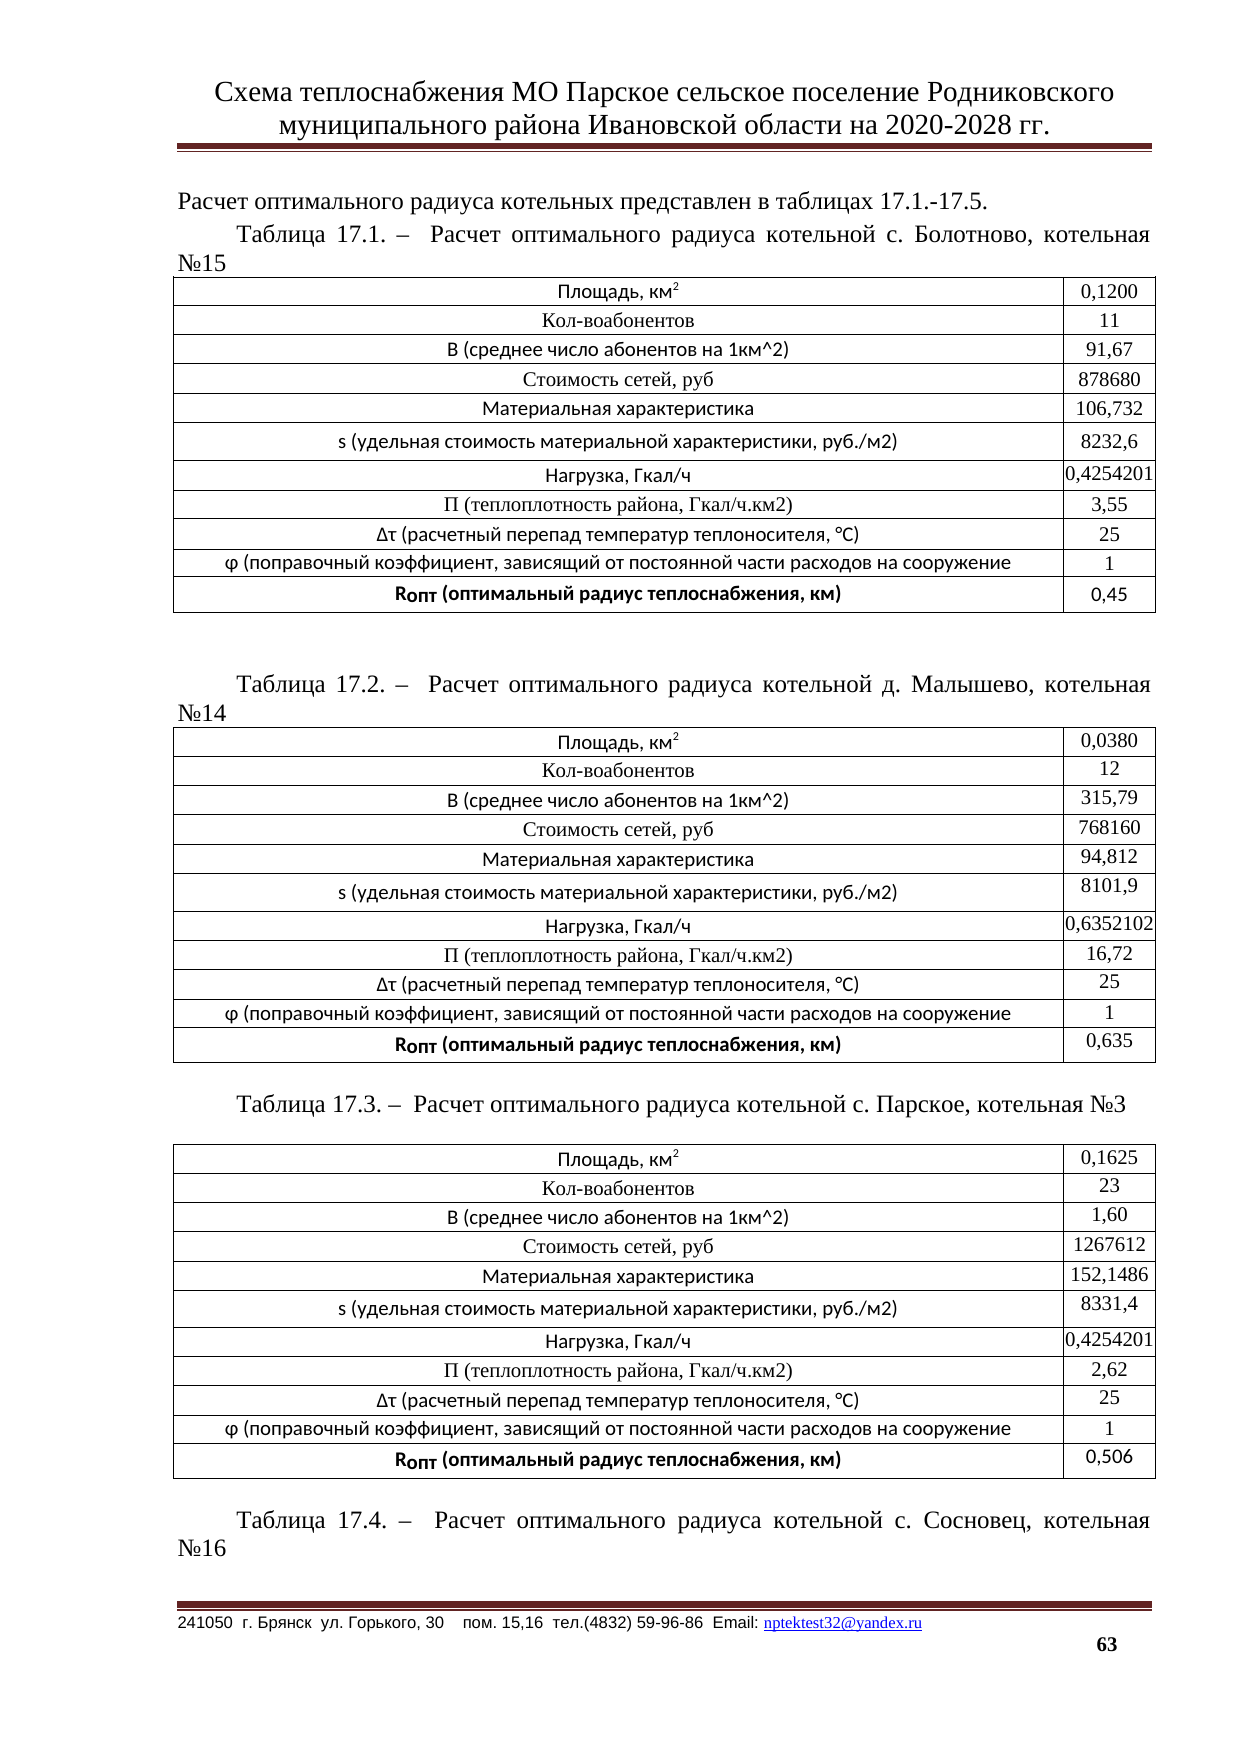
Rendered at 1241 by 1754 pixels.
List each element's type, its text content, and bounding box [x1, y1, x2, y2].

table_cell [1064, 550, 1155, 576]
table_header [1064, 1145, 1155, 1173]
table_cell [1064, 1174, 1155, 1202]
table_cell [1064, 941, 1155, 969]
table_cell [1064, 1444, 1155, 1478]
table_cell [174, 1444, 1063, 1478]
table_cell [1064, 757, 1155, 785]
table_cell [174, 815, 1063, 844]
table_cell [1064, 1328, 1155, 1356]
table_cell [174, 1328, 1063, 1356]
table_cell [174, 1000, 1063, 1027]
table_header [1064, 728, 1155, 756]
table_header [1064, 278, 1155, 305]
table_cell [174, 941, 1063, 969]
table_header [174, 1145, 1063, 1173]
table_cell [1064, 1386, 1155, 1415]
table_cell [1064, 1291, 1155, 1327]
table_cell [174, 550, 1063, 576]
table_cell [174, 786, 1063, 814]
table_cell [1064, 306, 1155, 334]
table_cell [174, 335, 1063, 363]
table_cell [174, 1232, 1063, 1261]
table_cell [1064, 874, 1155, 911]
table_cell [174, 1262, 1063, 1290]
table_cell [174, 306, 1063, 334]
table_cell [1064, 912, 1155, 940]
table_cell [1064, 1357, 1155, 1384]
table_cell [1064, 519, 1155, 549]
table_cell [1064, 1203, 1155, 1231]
text Таблица 17.2. – Расчет оптимального радиуса котельной д. Малышево, котельная №14 [177, 669, 1152, 727]
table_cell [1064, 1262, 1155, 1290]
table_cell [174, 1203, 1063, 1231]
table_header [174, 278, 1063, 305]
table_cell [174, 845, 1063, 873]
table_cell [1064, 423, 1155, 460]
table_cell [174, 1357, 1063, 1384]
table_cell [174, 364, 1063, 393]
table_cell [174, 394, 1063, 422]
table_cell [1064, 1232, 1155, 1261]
list Расчет оптимального радиуса котельных представлен в таблицах 17.1.-17.5. [177, 186, 1152, 214]
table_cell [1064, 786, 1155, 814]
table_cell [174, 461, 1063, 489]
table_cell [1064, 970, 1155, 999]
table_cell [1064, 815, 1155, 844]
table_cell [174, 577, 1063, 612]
text Таблица 17.1. – Расчет оптимального радиуса котельной с. Болотново, котельная №15 [177, 219, 1152, 276]
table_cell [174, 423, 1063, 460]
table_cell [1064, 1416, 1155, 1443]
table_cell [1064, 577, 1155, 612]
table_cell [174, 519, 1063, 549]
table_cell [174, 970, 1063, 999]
text Таблица 17.3. – Расчет оптимального радиуса котельной с. Парское, котельная №3 [177, 1089, 1152, 1118]
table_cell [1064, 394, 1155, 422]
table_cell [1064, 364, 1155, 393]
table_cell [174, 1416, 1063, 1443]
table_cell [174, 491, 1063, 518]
text Таблица 17.4. – Расчет оптимального радиуса котельной с. Сосновец, котельная №16 [177, 1505, 1152, 1562]
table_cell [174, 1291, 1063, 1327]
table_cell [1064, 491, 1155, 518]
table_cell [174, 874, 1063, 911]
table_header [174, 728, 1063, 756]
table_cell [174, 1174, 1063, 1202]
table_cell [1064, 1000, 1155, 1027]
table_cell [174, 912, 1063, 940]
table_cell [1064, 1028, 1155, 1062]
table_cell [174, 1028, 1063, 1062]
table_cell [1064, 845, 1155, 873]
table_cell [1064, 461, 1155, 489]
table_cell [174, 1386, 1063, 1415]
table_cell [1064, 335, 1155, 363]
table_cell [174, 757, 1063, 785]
